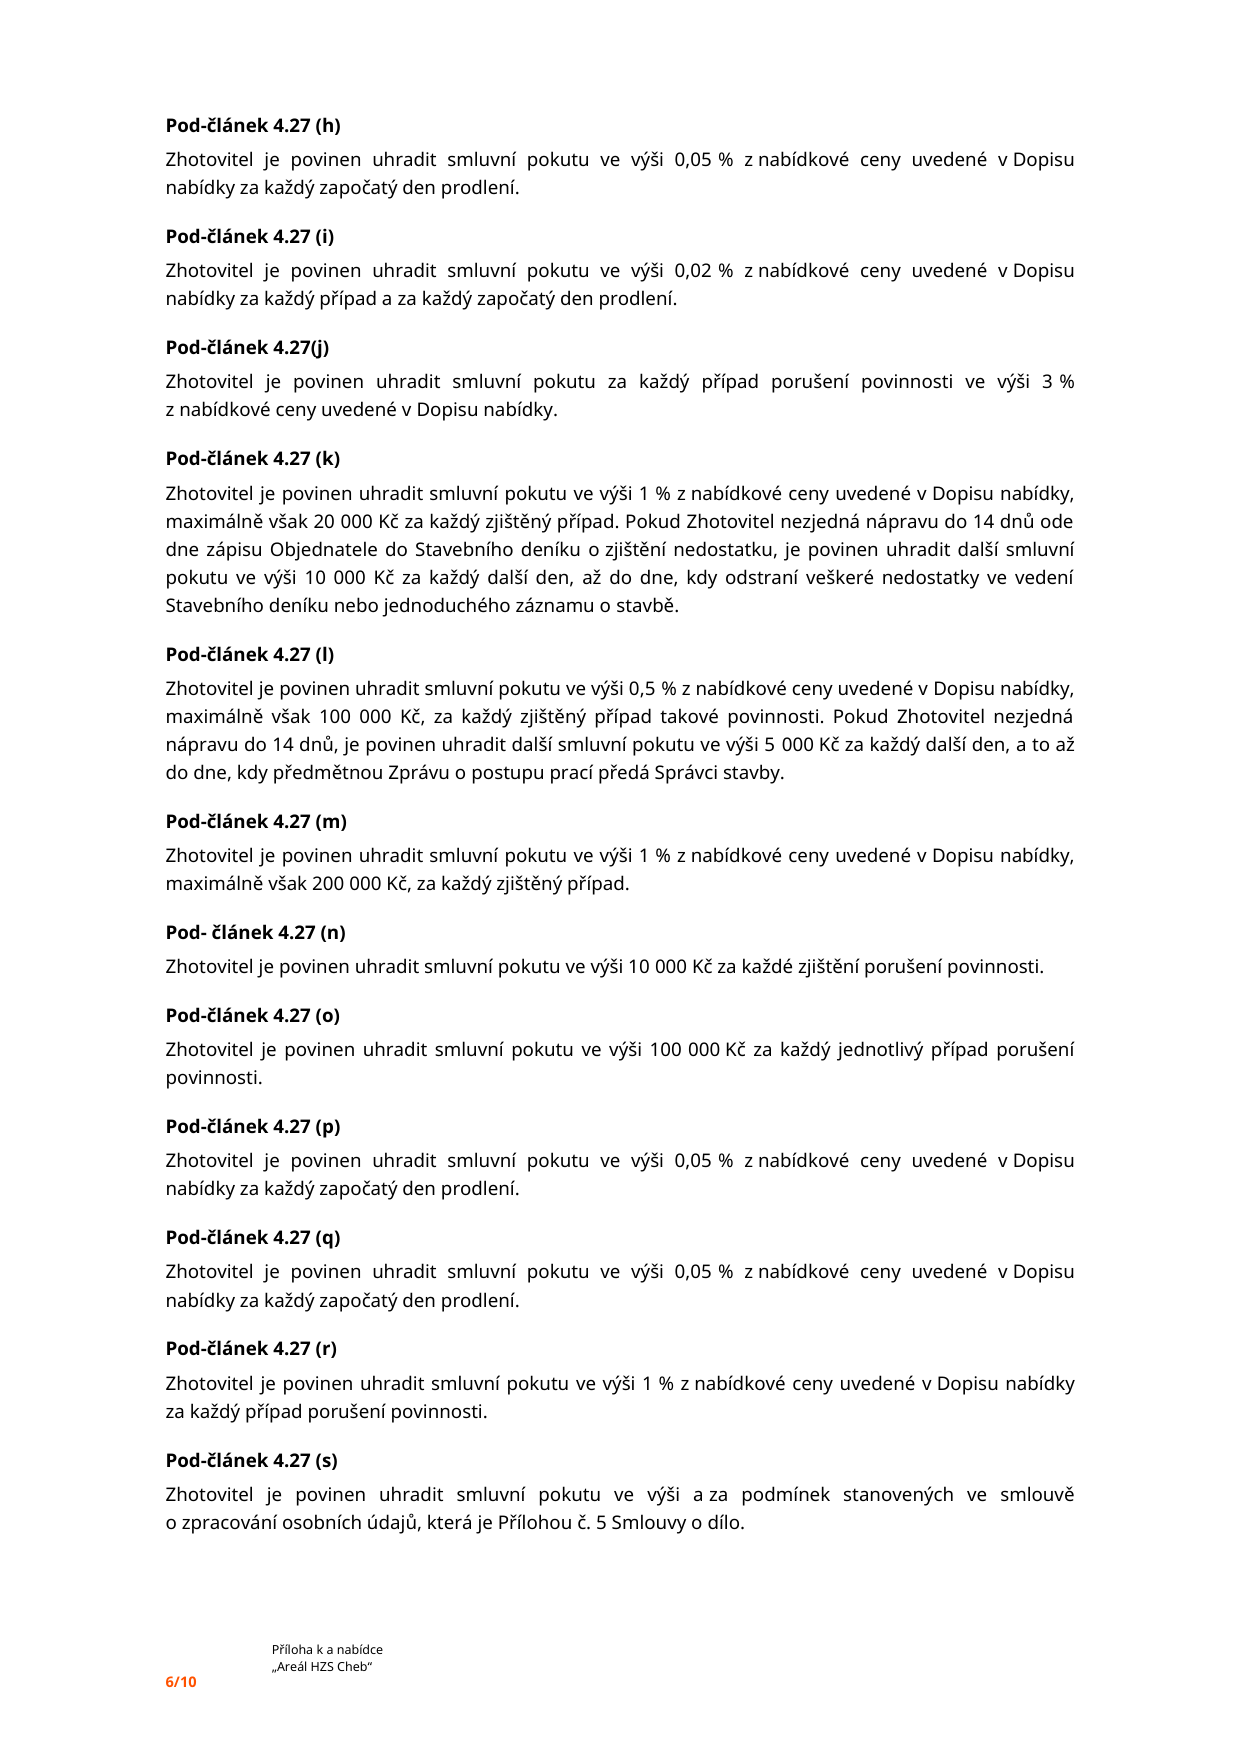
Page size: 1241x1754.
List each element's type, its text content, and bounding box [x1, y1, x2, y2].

text Zhotovitel je povinen uhradit smluvní pokutu za každý případ porušení povinnosti ve výši 3 % z nabídkové ceny uvedené v Dopisu nabídky. [165, 369, 1075, 422]
text Pod-článek 4.27 (k) [165, 446, 1075, 471]
text Zhotovitel je povinen uhradit smluvní pokutu ve výši 0,5 % z nabídkové ceny uvedené v Dopisu nabídky, maximálně však 100 000 Kč, za každý zjištěný případ takové povinnosti. Pokud Zhotovitel nezjedná nápravu do 14 dnů, je povinen uhradit další smluvní pokutu ve výši 5 000 Kč za každý další den, a to až do dne, kdy předmětnou Zprávu o postupu prací předá Správci stavby. [165, 675, 1075, 785]
text Pod-článek 4.27(j) [165, 334, 1075, 360]
text Pod-článek 4.27 (p) [165, 1113, 1075, 1139]
text Zhotovitel je povinen uhradit smluvní pokutu ve výši a za podmínek stanovených ve smlouvě o zpracování osobních údajů, která je Přílohou č. 5 Smlouvy o dílo. [165, 1481, 1075, 1535]
text Pod-článek 4.27 (o) [165, 1002, 1075, 1028]
text Zhotovitel je povinen uhradit smluvní pokutu ve výši 1 % z nabídkové ceny uvedené v Dopisu nabídky za každý případ porušení povinnosti. [165, 1370, 1075, 1423]
text Pod- článek 4.27 (n) [165, 919, 1075, 945]
text Zhotovitel je povinen uhradit smluvní pokutu ve výši 1 % z nabídkové ceny uvedené v Dopisu nabídky, maximálně však 200 000 Kč, za každý zjištěný případ. [165, 842, 1075, 896]
text Zhotovitel je povinen uhradit smluvní pokutu ve výši 0,05 % z nabídkové ceny uvedené v Dopisu nabídky za každý započatý den prodlení. [165, 1148, 1075, 1201]
text Pod-článek 4.27 (s) [165, 1447, 1075, 1472]
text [165, 146, 1075, 200]
text Pod-článek 4.27 (l) [165, 641, 1075, 666]
text Pod-článek 4.27 (r) [165, 1336, 1075, 1361]
text Pod-článek 4.27 (h) [165, 112, 1075, 138]
text Zhotovitel je povinen uhradit smluvní pokutu ve výši 1 % z nabídkové ceny uvedené v Dopisu nabídky, maximálně však 20 000 Kč za každý zjištěný případ. Pokud Zhotovitel nezjedná nápravu do 14 dnů ode dne zápisu Objednatele do Stavebního deníku o zjištění nedostatku, je povinen uhradit další smluvní pokutu ve výši 10 000 Kč za každý další den, až do dne, kdy odstraní veškeré nedostatky ve vedení Stavebního deníku nebo jednoduchého záznamu o stavbě. [165, 480, 1075, 617]
text Pod-článek 4.27 (q) [165, 1224, 1075, 1250]
text Pod-článek 4.27 (m) [165, 808, 1075, 833]
text Zhotovitel je povinen uhradit smluvní pokutu ve výši 0,02 % z nabídkové ceny uvedené v Dopisu nabídky za každý případ a za každý započatý den prodlení. [165, 258, 1075, 311]
text Zhotovitel je povinen uhradit smluvní pokutu ve výši 0,05 % z nabídkové ceny uvedené v Dopisu nabídky za každý započatý den prodlení. [165, 1259, 1075, 1312]
text Zhotovitel je povinen uhradit smluvní pokutu ve výši 10 000 Kč za každé zjištění porušení povinnosti. [165, 953, 1075, 979]
text Pod-článek 4.27 (i) [165, 223, 1075, 249]
text Zhotovitel je povinen uhradit smluvní pokutu ve výši 100 000 Kč za každý jednotlivý případ porušení povinnosti. [165, 1037, 1075, 1090]
